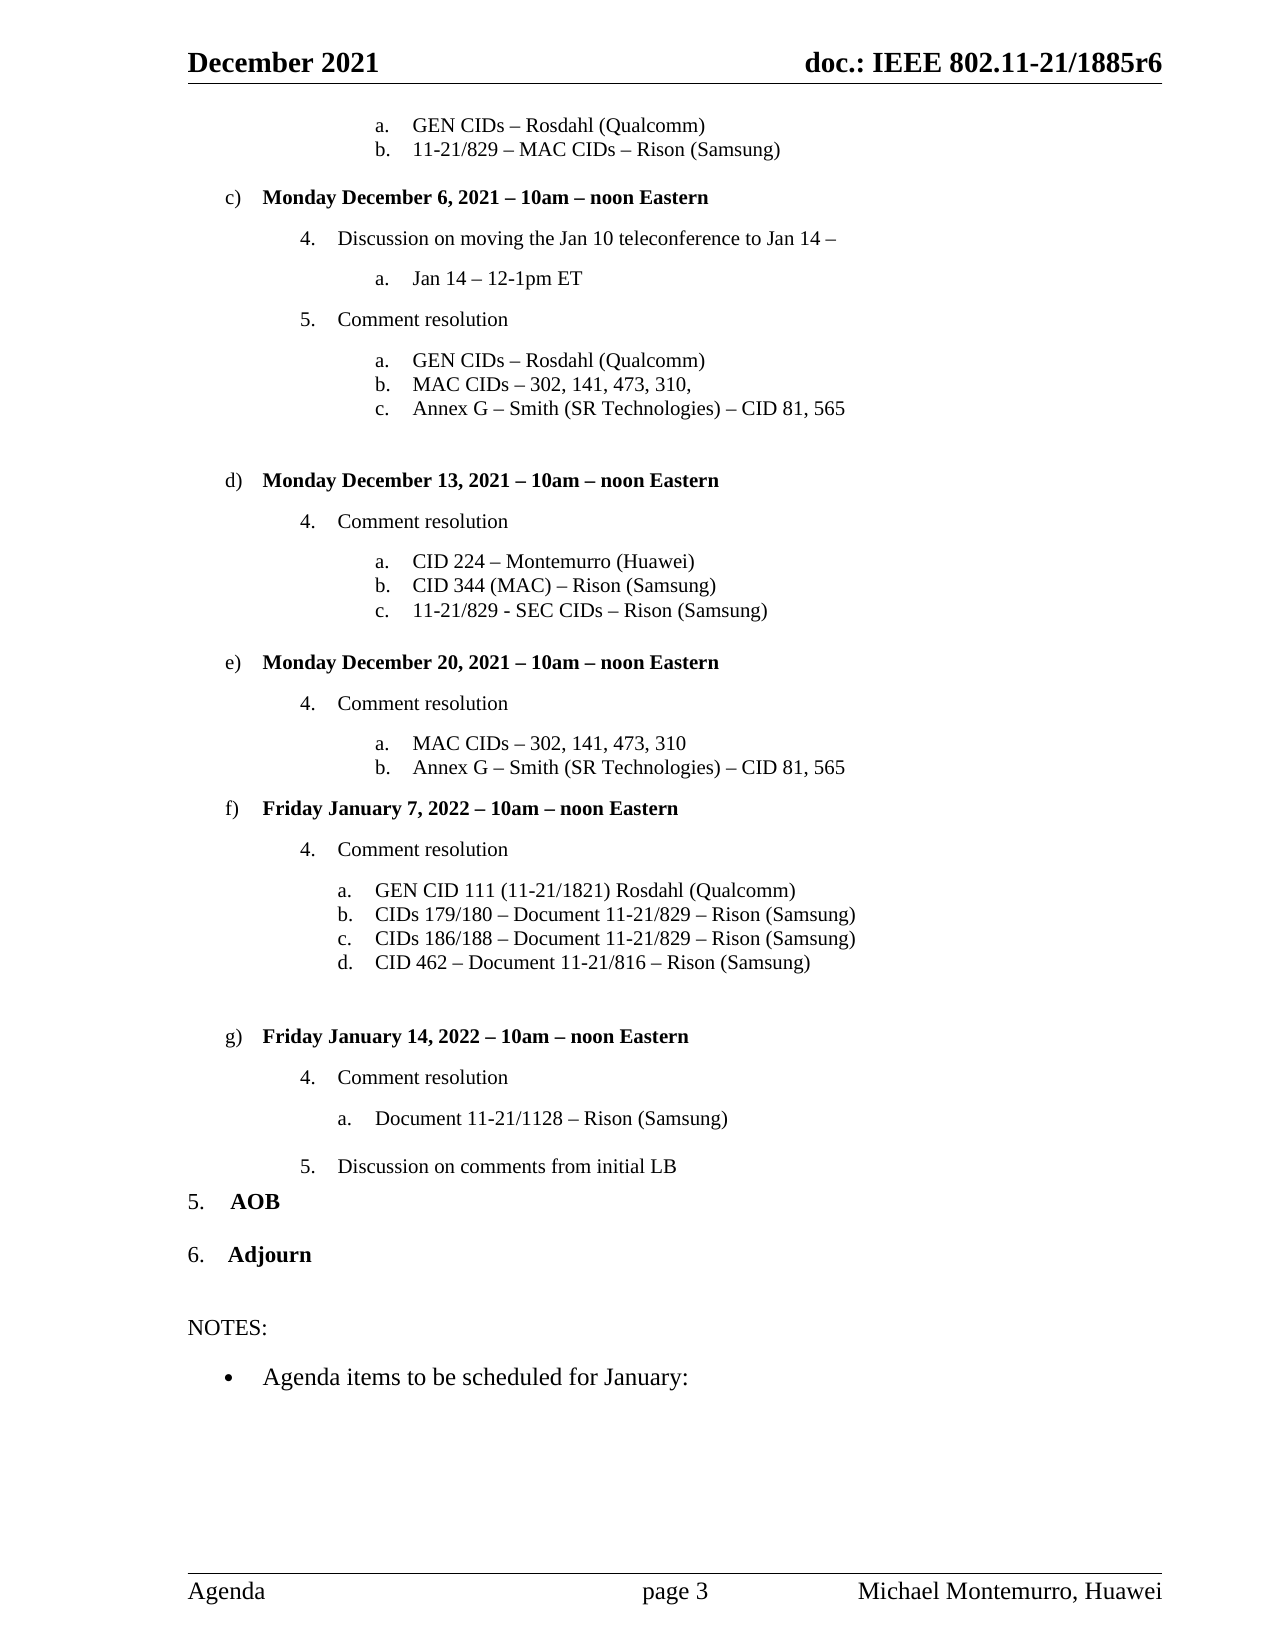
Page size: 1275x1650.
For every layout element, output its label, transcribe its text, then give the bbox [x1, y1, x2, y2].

list CIDs 179/180 – Document 11-21/829 – Rison (Samsung) [337, 902, 1162, 926]
list Annex G – Smith (SR Technologies) – CID 81, 565 [375, 396, 1162, 420]
list GEN CID 111 (11-21/1821) Rosdahl (Qualcomm) [337, 877, 1162, 902]
list GEN CIDs – Rosdahl (Qualcomm) [375, 112, 1162, 137]
list 11-21/829 - SEC CIDs – Rison (Samsung) [375, 597, 1162, 622]
list Comment resolution [300, 509, 1162, 533]
list Discussion on comments from initial LB [300, 1154, 1162, 1178]
text NOTES: [187, 1314, 1162, 1341]
list Document 11-21/1128 – Rison (Samsung) [337, 1106, 1162, 1130]
list Friday January 14, 2022 – 10am – noon Eastern [225, 1024, 1162, 1048]
list Annex G – Smith (SR Technologies) – CID 81, 565 [375, 755, 1162, 779]
list 5. AOB [187, 1188, 1162, 1214]
list Monday December 6, 2021 – 10am – noon Eastern [225, 185, 1162, 209]
list GEN CIDs – Rosdahl (Qualcomm) [375, 348, 1162, 372]
list MAC CIDs – 302, 141, 473, 310 [375, 731, 1162, 755]
list Jan 14 – 12-1pm ET [375, 266, 1162, 290]
list Monday December 20, 2021 – 10am – noon Eastern [225, 650, 1162, 674]
list Discussion on moving the Jan 10 teleconference to Jan 14 – [300, 225, 1162, 249]
list Comment resolution [300, 1065, 1162, 1089]
list 11-21/829 – MAC CIDs – Rison (Samsung) [375, 137, 1162, 161]
list CID 224 – Montemurro (Huawei) [375, 549, 1162, 573]
list Monday December 13, 2021 – 10am – noon Eastern [225, 468, 1162, 492]
list Comment resolution [300, 691, 1162, 714]
list 6. Adjourn [187, 1241, 1162, 1267]
list CIDs 186/188 – Document 11-21/829 – Rison (Samsung) [337, 926, 1162, 950]
list Agenda items to be scheduled for January: [225, 1362, 1162, 1390]
list MAC CIDs – 302, 141, 473, 310, [375, 372, 1162, 396]
list CID 462 – Document 11-21/816 – Rison (Samsung) [337, 950, 1162, 974]
list Comment resolution [300, 307, 1162, 331]
list Comment resolution [300, 837, 1162, 861]
list Friday January 7, 2022 – 10am – noon Eastern [225, 796, 1162, 820]
list CID 344 (MAC) – Rison (Samsung) [375, 573, 1162, 597]
